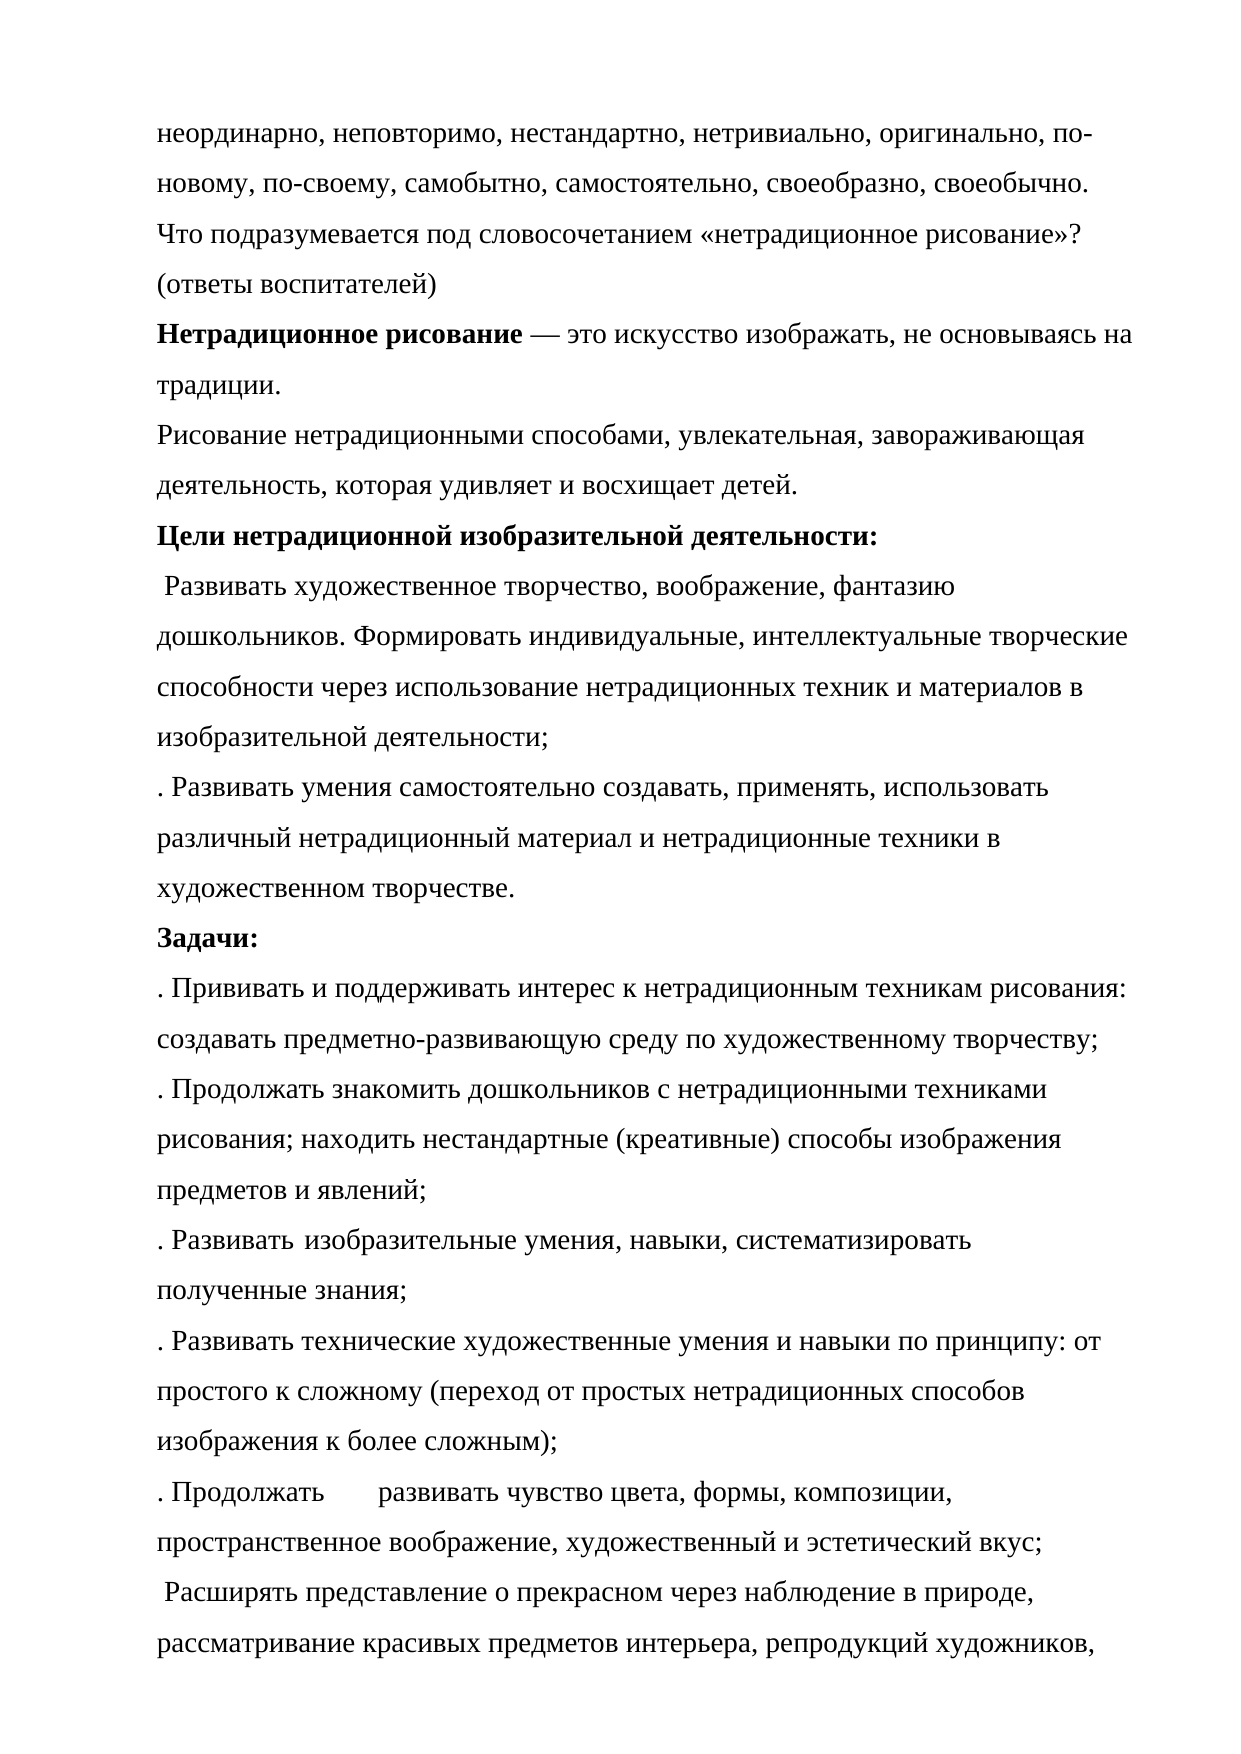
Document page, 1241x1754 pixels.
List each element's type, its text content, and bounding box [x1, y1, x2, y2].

text Нетрадиционное рисование — это искусство изображать, не основываясь на традиции. [157, 317, 1143, 400]
text Рисование нетрадиционными способами, увлекательная, завораживающая деятельность, которая удивляет и восхищает детей. [157, 417, 1143, 501]
text . Продолжать развивать чувство цвета, формы, композиции, [157, 1474, 1143, 1507]
text полученные знания; [157, 1272, 1143, 1306]
text пространственное воображение, художественный и эстетический вкус; [157, 1524, 1143, 1558]
text неординарно, неповторимо, нестандартно, нетривиально, оригинально, по- новому, по-своему, самобытно, самостоятельно, своеобразно, своеобычно. [157, 115, 1143, 199]
text . Развивать изобразительные умения, навыки, систематизировать [157, 1222, 1143, 1256]
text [157, 1574, 1143, 1658]
text Задачи: [157, 920, 1143, 954]
text . Развивать технические художественные умения и навыки по принципу: от простого к сложному (переход от простых нетрадиционных способов изображения к более сложным); [157, 1323, 1143, 1457]
text . Прививать и поддерживать интерес к нетрадиционным техникам рисования: создавать предметно-развивающую среду по художественному творчеству; [157, 971, 1143, 1054]
text Цели нетрадиционной изобразительной деятельности: [157, 518, 1143, 551]
text . Развивать умения самостоятельно создавать, применять, использовать различный нетрадиционный материал и нетрадиционные техники в художественном творчестве. [157, 769, 1143, 903]
text Развивать художественное творчество, воображение, фантазию дошкольников. Формировать индивидуальные, интеллектуальные творческие способности через использование нетрадиционных техник и материалов в изобразительной деятельности; [157, 568, 1143, 753]
text . Продолжать знакомить дошкольников с нетрадиционными техниками рисования; находить нестандартные (креативные) способы изображения предметов и явлений; [157, 1071, 1143, 1205]
text Что подразумевается под словосочетанием «нетрадиционное рисование»? (ответы воспитателей) [157, 216, 1143, 300]
